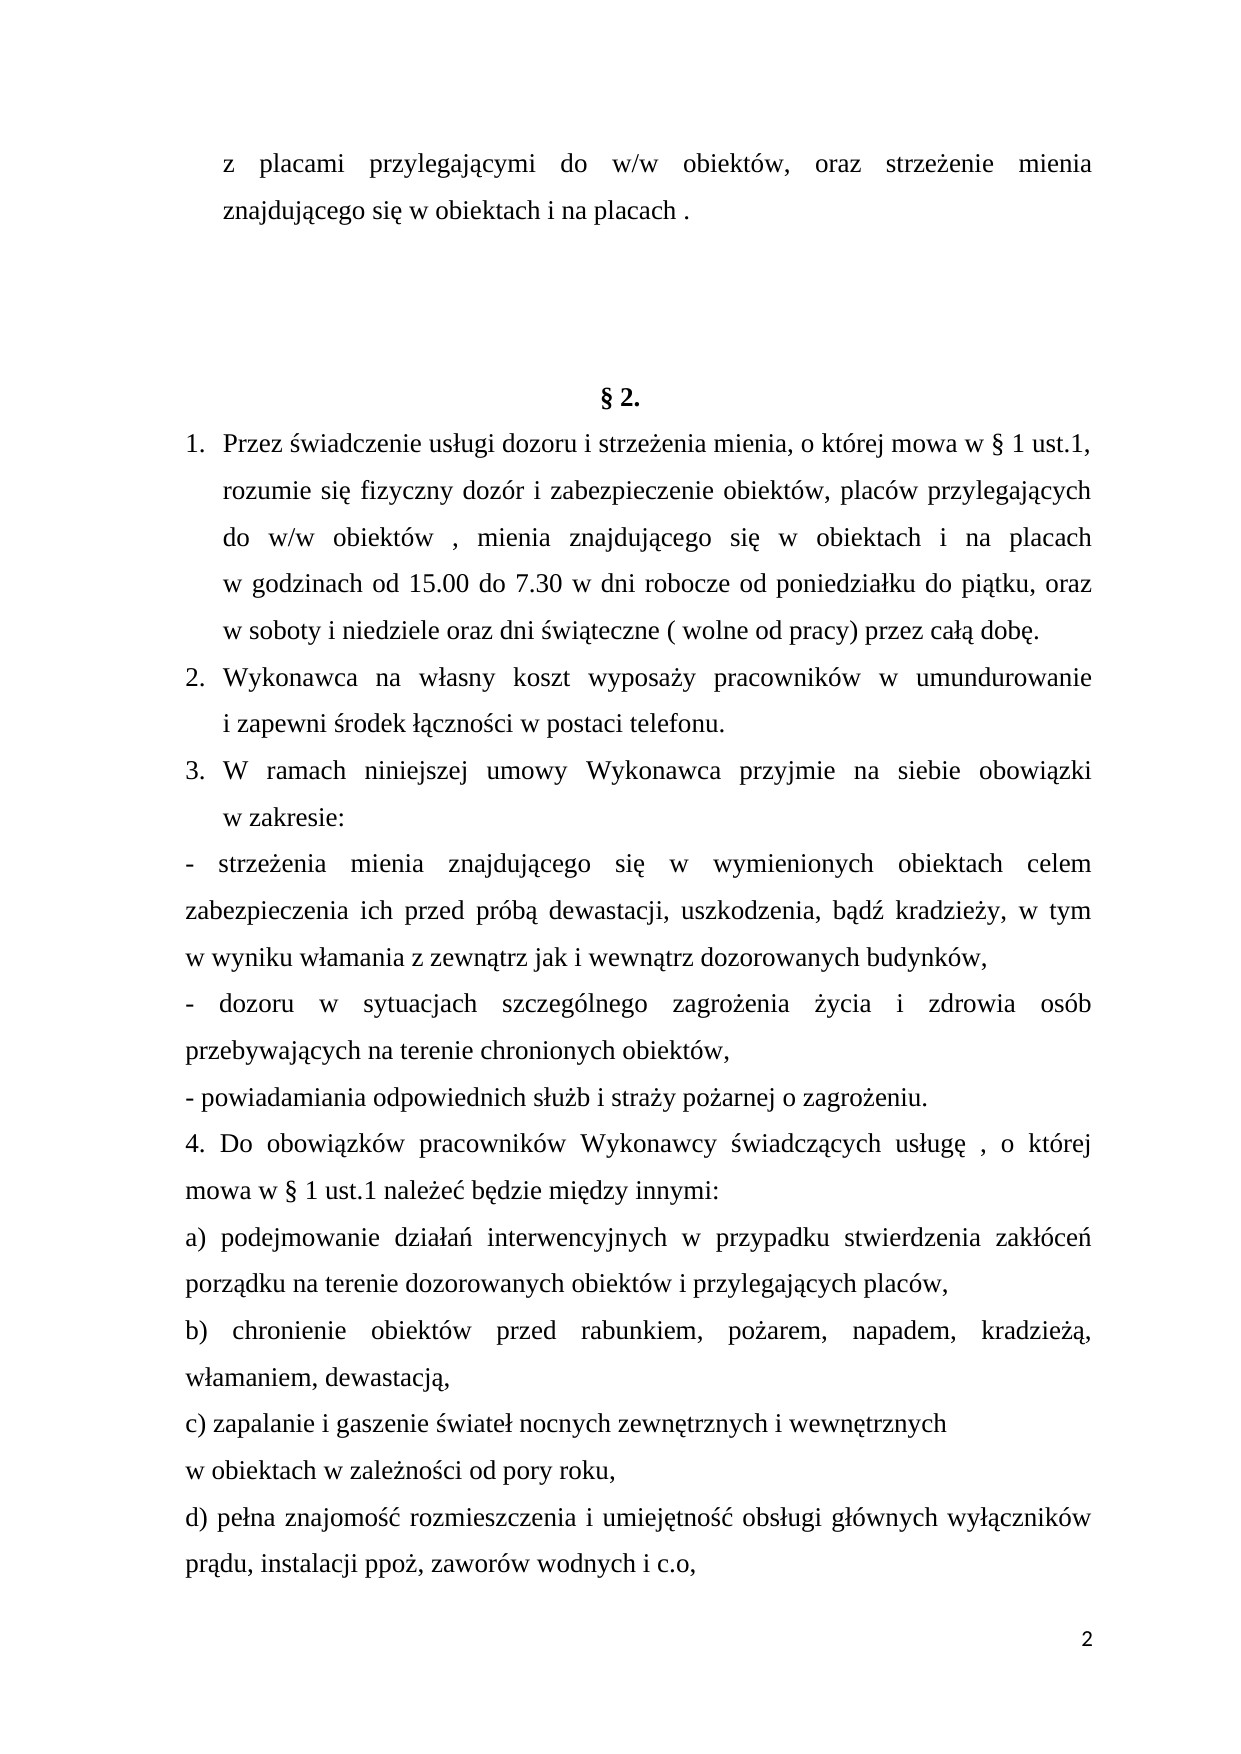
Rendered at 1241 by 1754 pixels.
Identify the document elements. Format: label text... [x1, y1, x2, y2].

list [185, 148, 1093, 225]
text a) podejmowanie działań interwencyjnych w przypadku stwierdzenia zakłóceń porządku na terenie dozorowanych obiektów i przylegających placów, [185, 1221, 1093, 1299]
text - powiadamiania odpowiednich służb i straży pożarnej o zagrożeniu. [185, 1081, 1093, 1112]
text d) pełna znajomość rozmieszczenia i umiejętność obsługi głównych wyłączników prądu, instalacji ppoż, zaworów wodnych i c.o, [185, 1501, 1093, 1579]
text - dozoru w sytuacjach szczególnego zagrożenia życia i zdrowia osób przebywających na terenie chronionych obiektów, [185, 988, 1093, 1065]
text b) chronienie obiektów przed rabunkiem, pożarem, napadem, kradzieżą, włamaniem, dewastacją, [185, 1314, 1093, 1392]
list Przez świadczenie usługi dozoru i strzeżenia mienia, o której mowa w § 1 ust.1, rozumie się fizyczny dozór i zabezpieczenie obiektów, placów przylegających do w/w obiektów , mienia znajdującego się w obiektach i na placach w godzinach od 15.00 do 7.30 w dni robocze od poniedziałku do piątku, oraz w soboty i niedziele oraz dni świąteczne ( wolne od pracy) przez całą dobę. [185, 428, 1093, 645]
text w obiektach w zależności od pory roku, [185, 1454, 1093, 1485]
list Wykonawca na własny koszt wyposaży pracowników w umundurowanie i zapewni środek łączności w postaci telefonu. [185, 661, 1093, 739]
text 4. Do obowiązków pracowników Wykonawcy świadczących usługę , o której mowa w § 1 ust.1 należeć będzie między innymi: [185, 1128, 1093, 1205]
text - strzeżenia mienia znajdującego się w wymienionych obiektach celem zabezpieczenia ich przed próbą dewastacji, uszkodzenia, bądź kradzieży, w tym w wyniku włamania z zewnątrz jak i wewnątrz dozorowanych budynków, [185, 848, 1093, 972]
list W ramach niniejszej umowy Wykonawca przyjmie na siebie obowiązki w zakresie: [185, 754, 1093, 832]
text § 2. [148, 381, 1093, 412]
text c) zapalanie i gaszenie świateł nocnych zewnętrznych i wewnętrznych [185, 1408, 1093, 1439]
